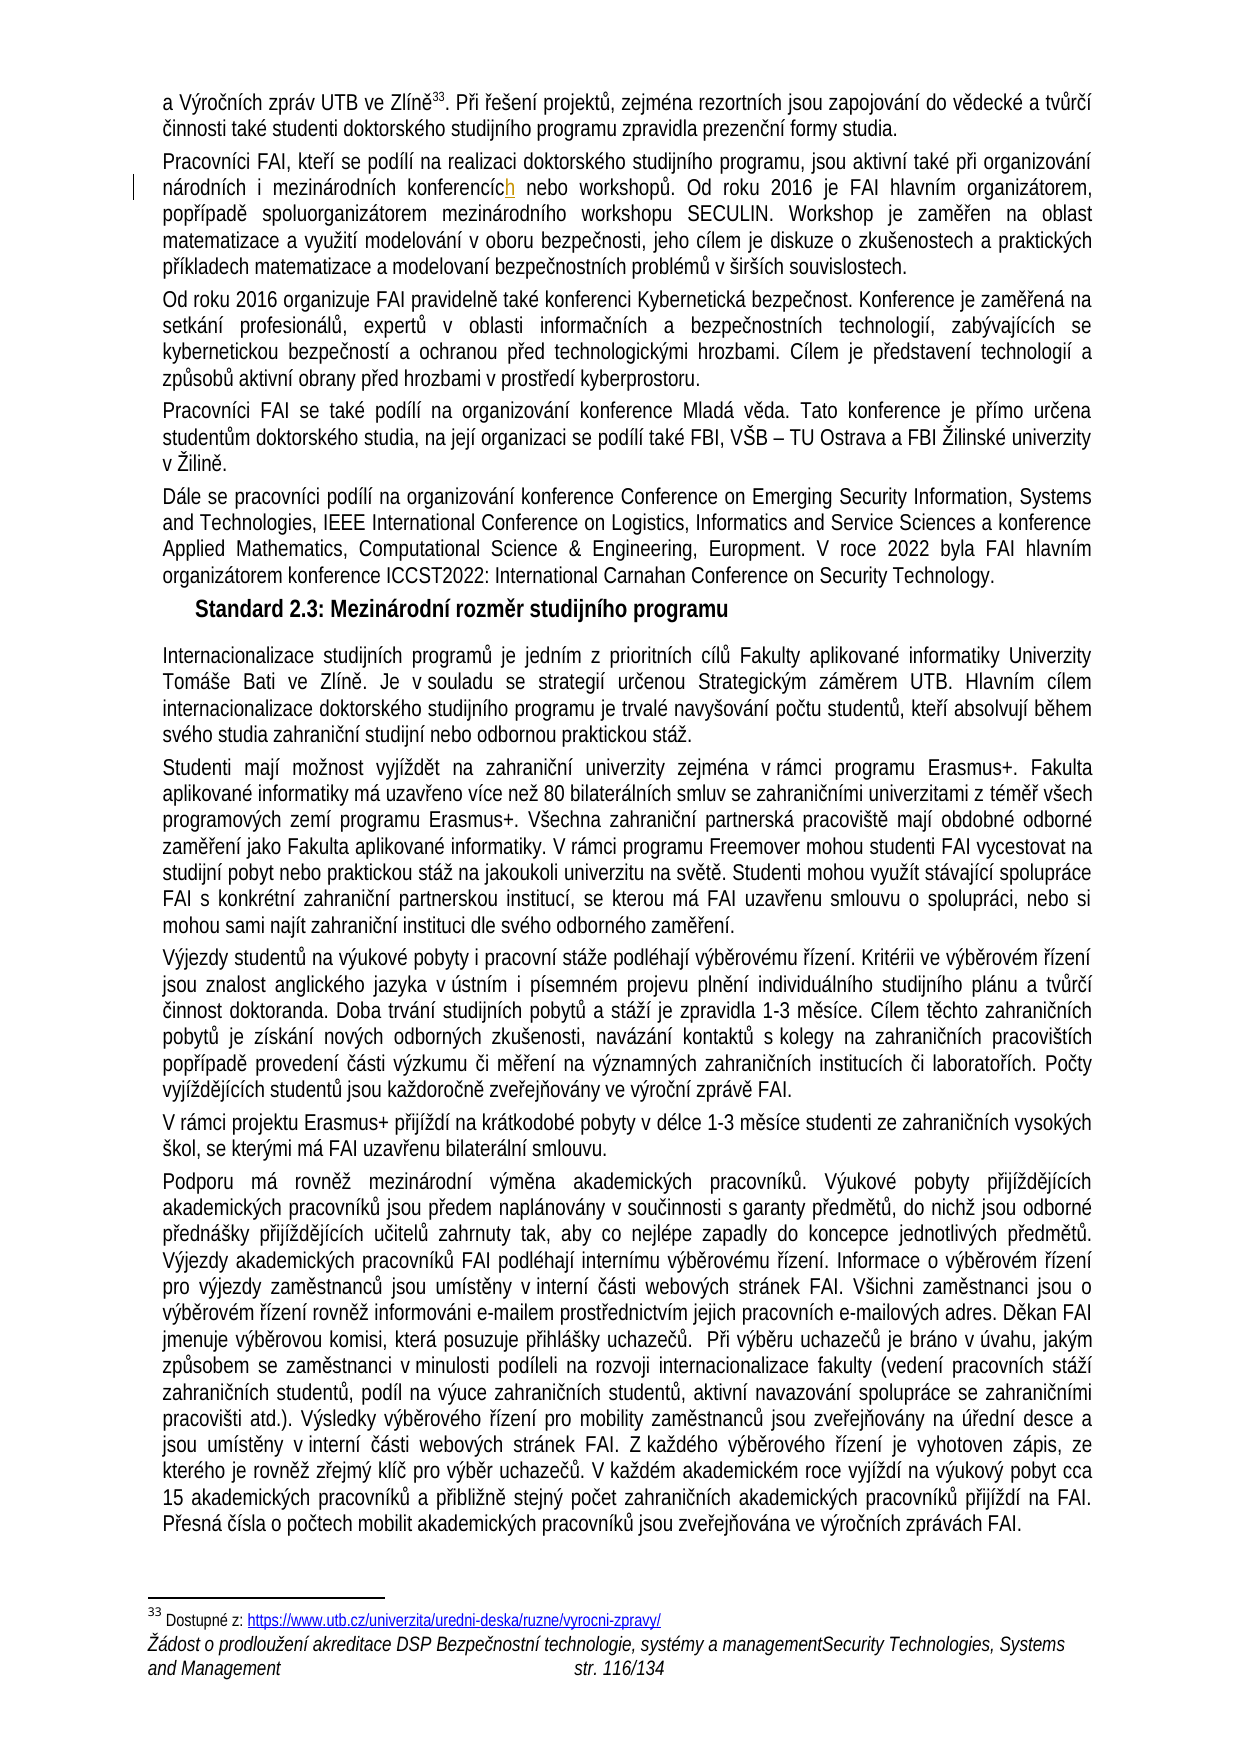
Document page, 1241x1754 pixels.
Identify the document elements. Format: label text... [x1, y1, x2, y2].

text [162, 89, 1092, 141]
text Pracovníci FAI se také podílí na organizování konference Mladá věda. Tato konference je přímo určena studentům doktorského studia, na její organizaci se podílí také FBI, VŠB – TU Ostrava a FBI Žilinské univerzity v Žilině. [162, 397, 1092, 476]
text Od roku 2016 organizuje FAI pravidelně také konferenci Kybernetická bezpečnost. Konference je zaměřená na setkání profesionálů, expertů v oblasti informačních a bezpečnostních technologií, zabývajících se kybernetickou bezpečností a ochranou před technologickými hrozbami. Cílem je představení technologií a způsobů aktivní obrany před hrozbami v prostředí kyberprostoru. [162, 286, 1092, 391]
subtitle Standard 2.3: Mezinárodní rozměr studijního programu [195, 594, 1092, 623]
text V rámci projektu Erasmus+ přijíždí na krátkodobé pobyty v délce 1-3 měsíce studenti ze zahraničních vysokých škol, se kterými má FAI uzavřenu bilaterální smlouvu. [162, 1109, 1092, 1161]
text Podporu má rovněž mezinárodní výměna akademických pracovníků. Výukové pobyty přijíždějících akademických pracovníků jsou předem naplánovány v součinnosti s garanty předmětů, do nichž jsou odborné přednášky přijíždějících učitelů zahrnuty tak, aby co nejlépe zapadly do koncepce jednotlivých předmětů. Výjezdy akademických pracovníků FAI podléhají internímu výběrovému řízení. Informace o výběrovém řízení pro výjezdy zaměstnanců jsou umístěny v interní části webových stránek FAI. Všichni zaměstnanci jsou o výběrovém řízení rovněž informováni e-mailem prostřednictvím jejich pracovních e-mailových adres. Děkan FAI jmenuje výběrovou komisi, která posuzuje přihlášky uchazečů. Při výběru uchazečů je bráno v úvahu, jakým způsobem se zaměstnanci v minulosti podíleli na rozvoji internacionalizace fakulty (vedení pracovních stáží zahraničních studentů, podíl na výuce zahraničních studentů, aktivní navazování spolupráce se zahraničními pracovišti atd.). Výsledky výběrového řízení pro mobility zaměstnanců jsou zveřejňovány na úřední desce a jsou umístěny v interní části webových stránek FAI. Z každého výběrového řízení je vyhotoven zápis, ze kterého je rovněž zřejmý klíč pro výběr uchazečů. V každém akademickém roce vyjíždí na výukový pobyt cca 15 akademických pracovníků a přibližně stejný počet zahraničních akademických pracovníků přijíždí na FAI. Přesná čísla o počtech mobilit akademických pracovníků jsou zveřejňována ve výročních zprávách FAI. [162, 1168, 1092, 1537]
text Výjezdy studentů na výukové pobyty i pracovní stáže podléhají výběrovému řízení. Kritérii ve výběrovém řízení jsou znalost anglického jazyka v ústním i písemném projevu plnění individuálního studijního plánu a tvůrčí činnost doktoranda. Doba trvání studijních pobytů a stáží je zpravidla 1-3 měsíce. Cílem těchto zahraničních pobytů je získání nových odborných zkušenosti, navázání kontaktů s kolegy na zahraničních pracovištích popřípadě provedení části výzkumu či měření na významných zahraničních institucích či laboratořích. Počty vyjíždějících studentů jsou každoročně zveřejňovány ve výroční zprávě FAI. [162, 944, 1092, 1102]
text Internacionalizace studijních programů je jedním z prioritních cílů Fakulty aplikované informatiky Univerzity Tomáše Bati ve Zlíně. Je v souladu se strategií určenou Strategickým záměrem UTB. Hlavním cílem internacionalizace doktorského studijního programu je trvalé navyšování počtu studentů, kteří absolvují během svého studia zahraniční studijní nebo odbornou praktickou stáž. [162, 642, 1092, 747]
text Pracovníci FAI, kteří se podílí na realizaci doktorského studijního programu, jsou aktivní také při organizování národních i mezinárodních konferencíc nebo workshopů. Od roku 2016 je FAI hlavním organizátorem, popřípadě spoluorganizátorem mezinárodního workshopu SECULIN. Workshop je zaměřen na oblast matematizace a využití modelování v oboru bezpečnosti, jeho cílem je diskuze o zkušenostech a praktických příkladech matematizace a modelovaní bezpečnostních problémů v širších souvislostech. [162, 148, 1092, 279]
text Dále se pracovníci podílí na organizování konference Conference on Emerging Security Information, Systems and Technologies, IEEE International Conference on Logistics, Informatics and Service Sciences a konference Applied Mathematics, Computational Science & Engineering, Europment. V roce 2022 byla FAI hlavním organizátorem konference ICCST2022: International Carnahan Conference on Security Technology. [162, 483, 1092, 588]
text Studenti mají možnost vyjíždět na zahraniční univerzity zejména v rámci programu Erasmus+. Fakulta aplikované informatiky má uzavřeno více než 80 bilaterálních smluv se zahraničními univerzitami z téměř všech programových zemí programu Erasmus+. Všechna zahraniční partnerská pracoviště mají obdobné odborné zaměření jako Fakulta aplikované informatiky. V rámci programu Freemover mohou studenti FAI vycestovat na studijní pobyt nebo praktickou stáž na jakoukoli univerzitu na světě. Studenti mohou využít stávající spolupráce FAI s konkrétní zahraniční partnerskou institucí, se kterou má FAI uzavřenu smlouvu o spolupráci, nebo si mohou sami najít zahraniční instituci dle svého odborného zaměření. [162, 753, 1092, 938]
